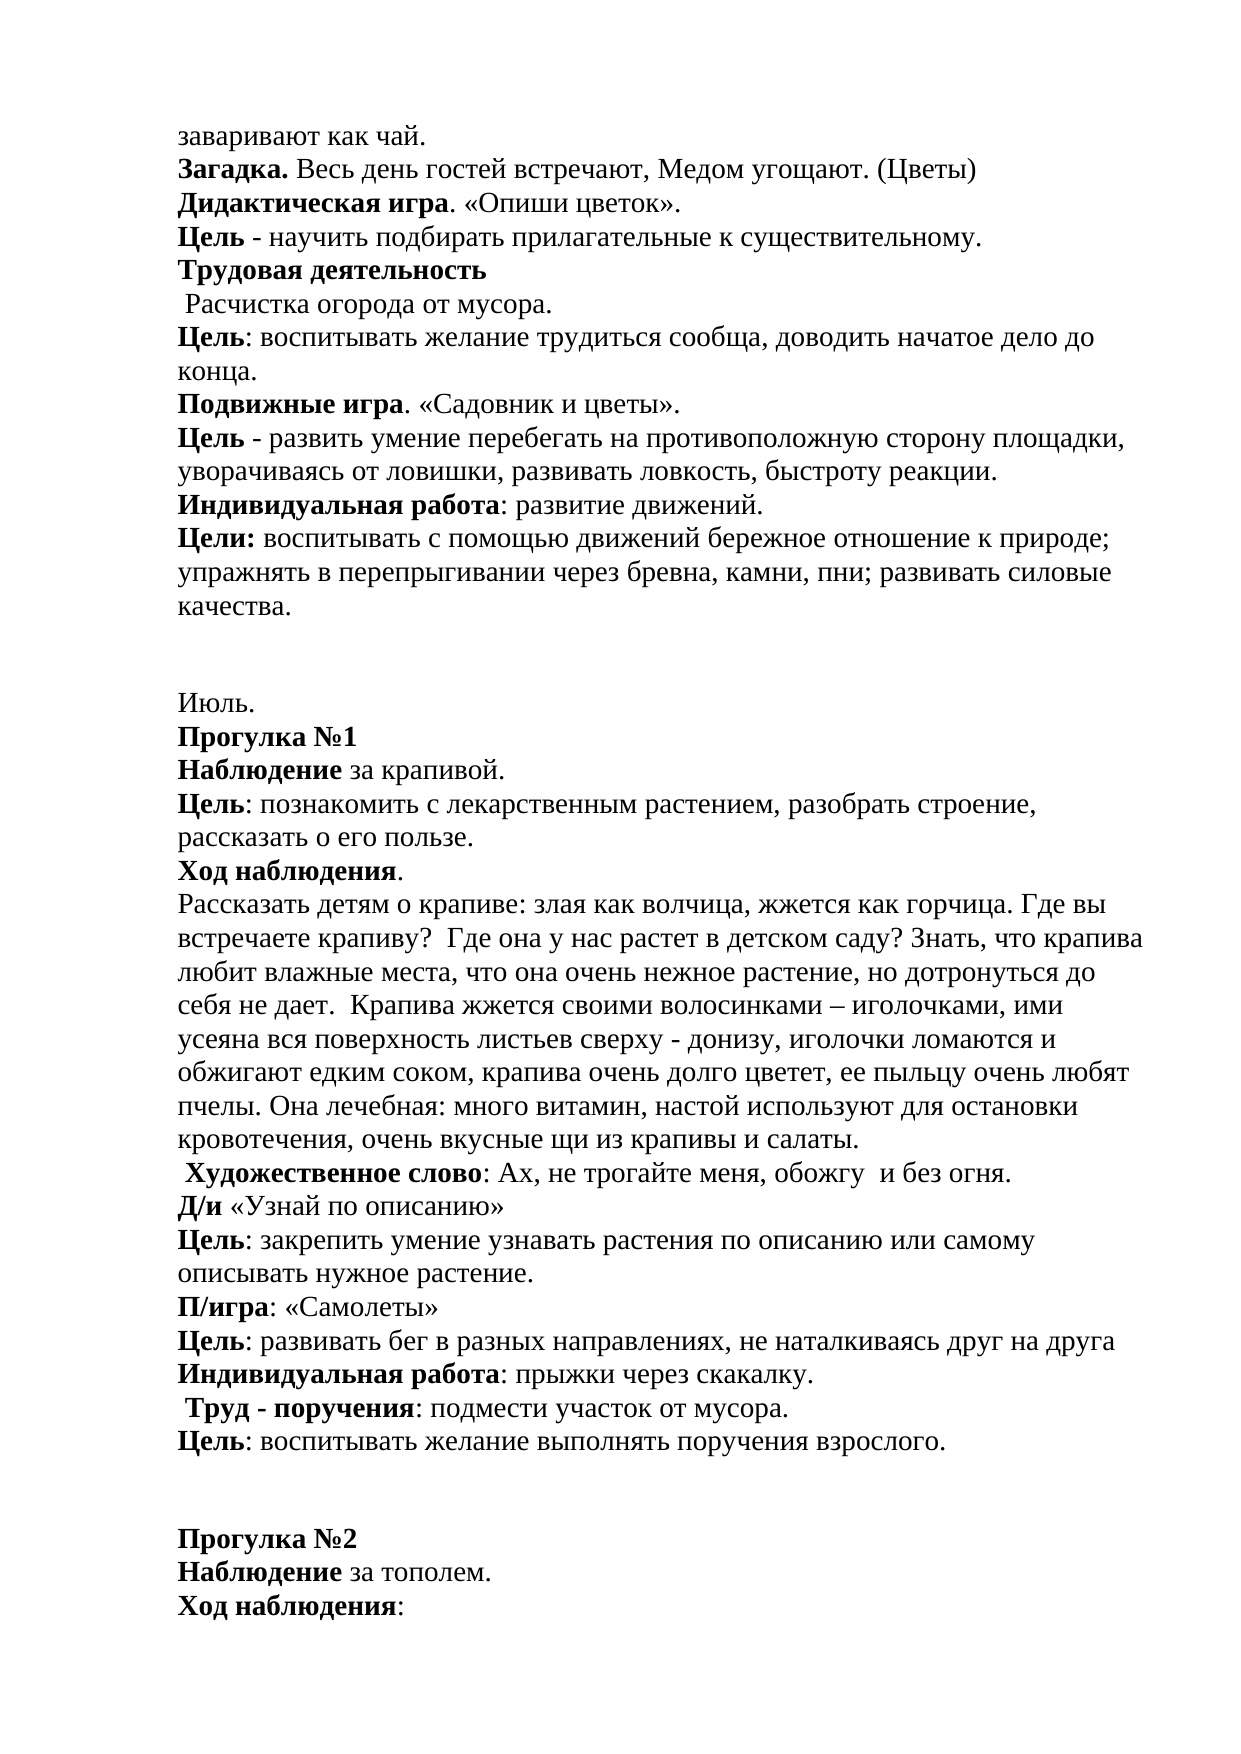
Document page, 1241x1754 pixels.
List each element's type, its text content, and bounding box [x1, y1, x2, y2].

text Рассказать детям о крапиве: злая как волчица, жжется как горчица. Где вы встречаете крапиву? Где она у нас растет в детском саду? Знать, что крапива любит влажные места, что она очень нежное растение, но дотронуться до себя не дает. Крапива жжется своими волосинками – иголочками, ими усеяна вся поверхность листьев сверху - донизу, иголочки ломаются и обжигают едким соком, крапива очень долго цветет, ее пыльцу очень любят пчелы. Она лечебная: много витамин, настой используют для остановки кровотечения, очень вкусные щи из крапивы и салаты. Художественное слово: Ах, не трогайте меня, обожгу и без огня. [177, 887, 1152, 1188]
text Цель: воспитывать желание выполнять поручения взрослого. [177, 1423, 1152, 1457]
text Наблюдение за тополем. [177, 1554, 1152, 1588]
text Индивидуальная работа: развитие движений. Цели: воспитывать с помощью движений бережное отношение к природе; упражнять в перепрыгивании через бревна, камни, пни; развивать силовые качества. [177, 487, 1152, 621]
text П/игра: «Самолеты» [177, 1289, 1152, 1323]
text Дидактическая игра. «Опиши цветок». [177, 185, 1152, 219]
text Трудовая деятельность Расчистка огорода от мусора. Цель: воспитывать желание трудиться сообща, доводить начатое дело до конца. [177, 252, 1152, 386]
text Июль. [177, 685, 1152, 719]
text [177, 118, 1152, 185]
text Прогулка №2 [177, 1521, 1152, 1554]
text Наблюдение за крапивой. [177, 752, 1152, 786]
text Д/и «Узнай по описанию» [177, 1188, 1152, 1222]
text Ход наблюдения: [177, 1588, 1152, 1622]
text Цель: познакомить с лекарственным растением, разобрать строение, рассказать о его пользе. [177, 786, 1152, 853]
text Цель - развить умение перебегать на противоположную сторону площадки, уворачиваясь от ловишки, развивать ловкость, быстроту реакции. [177, 420, 1152, 487]
text Ход наблюдения. [177, 853, 1152, 887]
text Прогулка №1 [177, 719, 1152, 752]
text Цель: развивать бег в разных направлениях, не наталкиваясь друг на друга [177, 1323, 1152, 1356]
text Труд - поручения: подмести участок от мусора. [177, 1390, 1152, 1423]
text Индивидуальная работа: прыжки через скакалку. [177, 1356, 1152, 1390]
text Цель - научить подбирать прилагательные к существительному. [177, 219, 1152, 252]
text Подвижные игра. «Садовник и цветы». [177, 386, 1152, 420]
text Цель: закрепить умение узнавать растения по описанию или самому описывать нужное растение. [177, 1222, 1152, 1289]
